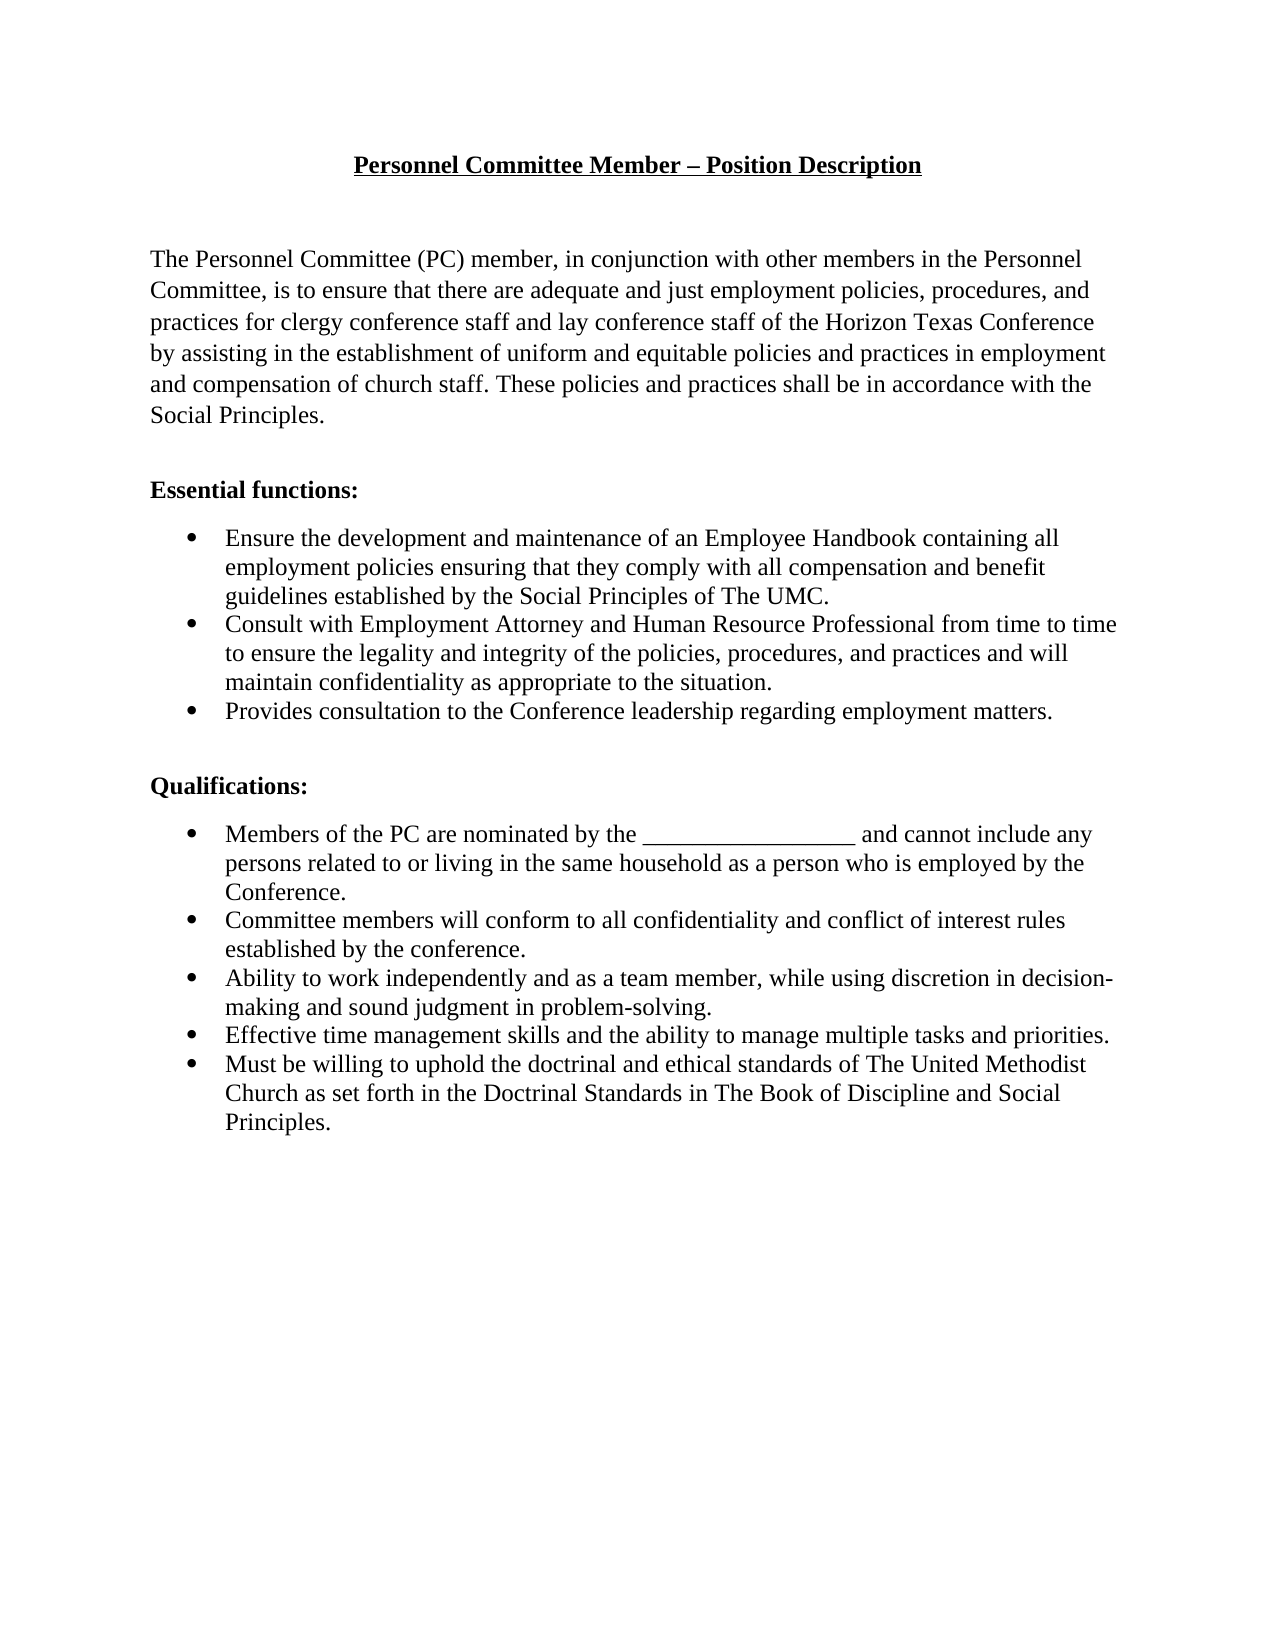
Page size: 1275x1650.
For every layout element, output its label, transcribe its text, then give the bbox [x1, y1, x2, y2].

list Provides consultation to the Conference leadership regarding employment matters. [187, 696, 1125, 724]
list Consult with Employment Attorney and Human Resource Professional from time to time to ensure the legality and integrity of the policies, procedures, and practices and will maintain confidentiality as appropriate to the situation. [187, 609, 1125, 696]
text Qualifications: [150, 771, 1125, 800]
list Effective time management skills and the ability to manage multiple tasks and priorities. [187, 1020, 1125, 1049]
text The Personnel Committee (PC) member, in conjunction with other members in the Personnel Committee, is to ensure that there are adequate and just employment policies, procedures, and practices for clergy conference staff and lay conference staff of the Horizon Texas Conference by assisting in the establishment of uniform and equitable policies and practices in employment and compensation of church staff. These policies and practices shall be in accordance with the Social Principles. [150, 244, 1125, 428]
list Committee members will conform to all confidentiality and conflict of interest rules established by the conference. [187, 905, 1125, 963]
list Ability to work independently and as a team member, while using discretion in decision-making and sound judgment in problem-solving. [187, 963, 1125, 1020]
list Ensure the development and maintenance of an Employee Handbook containing all employment policies ensuring that they comply with all compensation and benefit guidelines established by the Social Principles of The UMC. [187, 523, 1125, 609]
list Must be willing to uphold the doctrinal and ethical standards of The United Methodist Church as set forth in the Doctrinal Standards in The Book of Discipline and Social Principles. [187, 1049, 1125, 1135]
text Essential functions: [150, 476, 1125, 504]
text Personnel Committee Member – Position Description [150, 150, 1125, 179]
list Members of the PC are nominated by the _________________ and cannot include any persons related to or living in the same household as a person who is employed by the Conference. [187, 819, 1125, 905]
